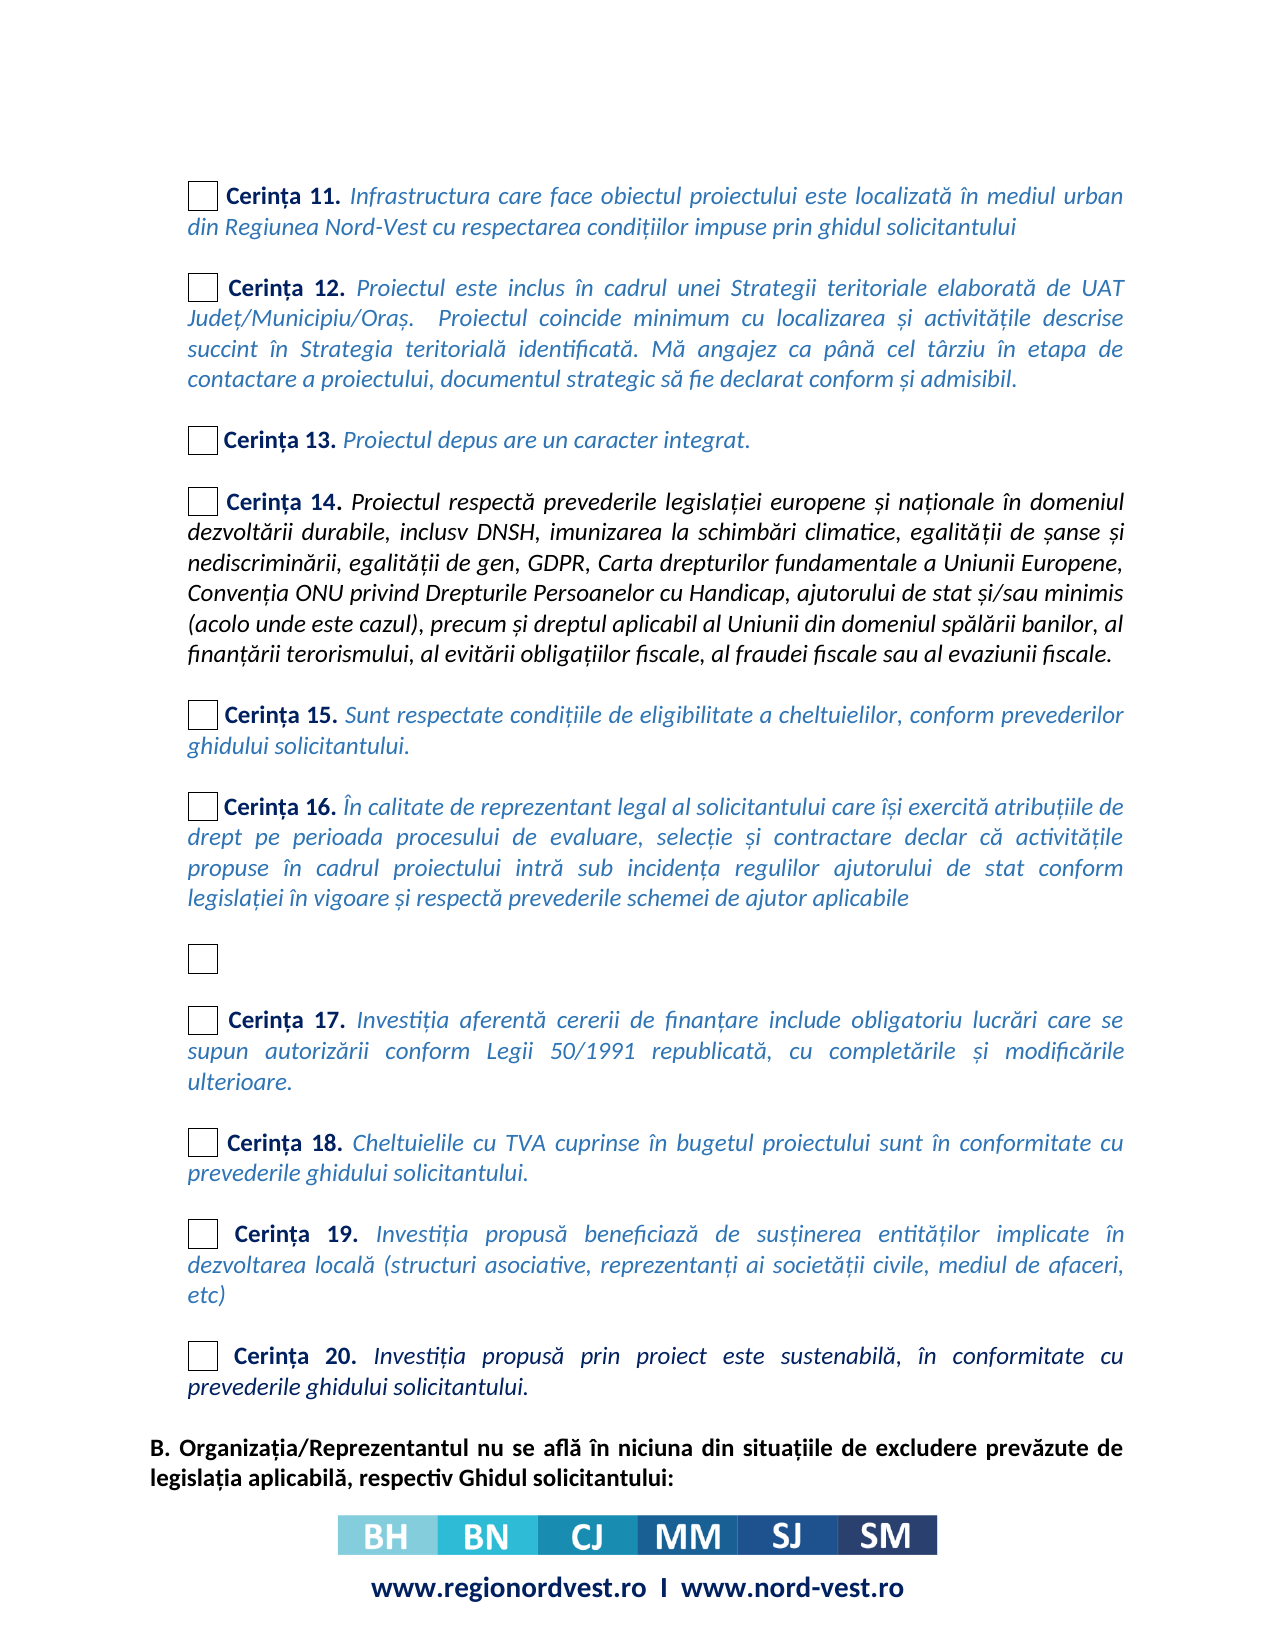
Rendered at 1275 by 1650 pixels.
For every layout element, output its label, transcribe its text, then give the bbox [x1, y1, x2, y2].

text Cerința 15. Sunt respectate condițiile de eligibilitate a cheltuielilor, conform prevederilor ghidului solicitantului. [187, 699, 1125, 760]
text Cerința 20. Investiția propusă prin proiect este sustenabilă, în conformitate cu prevederile ghidului solicitantului. [187, 1340, 1125, 1401]
text Cerința 14. Proiectul respectă prevederile legislaţiei europene şi naţionale în domeniul dezvoltării durabile, inclusv DNSH, imunizarea la schimbări climatice, egalităţii de şanse şi nediscriminării, egalităţii de gen, GDPR, Carta drepturilor fundamentale a Uniunii Europene, Convenția ONU privind Drepturile Persoanelor cu Handicap, ajutorului de stat și/sau minimis (acolo unde este cazul), precum și dreptul aplicabil al Uniunii din domeniul spălării banilor, al finanțării terorismului, al evitării obligațiilor fiscale, al fraudei fiscale sau al evaziunii fiscale. [187, 486, 1125, 669]
text Cerința 18. Cheltuielile cu TVA cuprinse în bugetul proiectului sunt în conformitate cu prevederile ghidului solicitantului. [187, 1127, 1125, 1188]
text B. Organizația/Reprezentantul nu se află în niciuna din situațiile de excludere prevăzute de legislația aplicabilă, respectiv Ghidul solicitantului: [150, 1432, 1125, 1493]
text Cerința 13. Proiectul depus are un caracter integrat. [187, 425, 1125, 455]
picture [337, 1515, 938, 1555]
text Cerința 16. În calitate de reprezentant legal al solicitantului care își exercită atribuțiile de drept pe perioada procesului de evaluare, selecție și contractare declar că activitățile propuse în cadrul proiectului intră sub incidența regulilor ajutorului de stat conform legislației în vigoare și respectă prevederile schemei de ajutor aplicabile [187, 791, 1125, 913]
text Cerința 19. Investiţia propusă beneficiază de susţinerea entităţilor implicate în dezvoltarea locală (structuri asociative, reprezentanţi ai societăţii civile, mediul de afaceri, etc) [187, 1218, 1125, 1310]
text Cerința 11. Infrastructura care face obiectul proiectului este localizată în mediul urban din Regiunea Nord-Vest cu respectarea condițiilor impuse prin ghidul solicitantului [187, 181, 1125, 242]
text Cerința 12. Proiectul este inclus în cadrul unei Strategii teritoriale elaborată de UAT Județ/Municipiu/Oraș. Proiectul coincide minimum cu localizarea și activitățile descrise succint în Strategia teritorială identificată. Mă angajez ca până cel târziu în etapa de contactare a proiectului, documentul strategic să fie declarat conform și admisibil. [187, 272, 1125, 394]
text Cerința 17. Investiția aferentă cererii de finanțare include obligatoriu lucrări care se supun autorizării conform Legii 50/1991 republicată, cu completările şi modificările ulterioare. [187, 1004, 1125, 1096]
